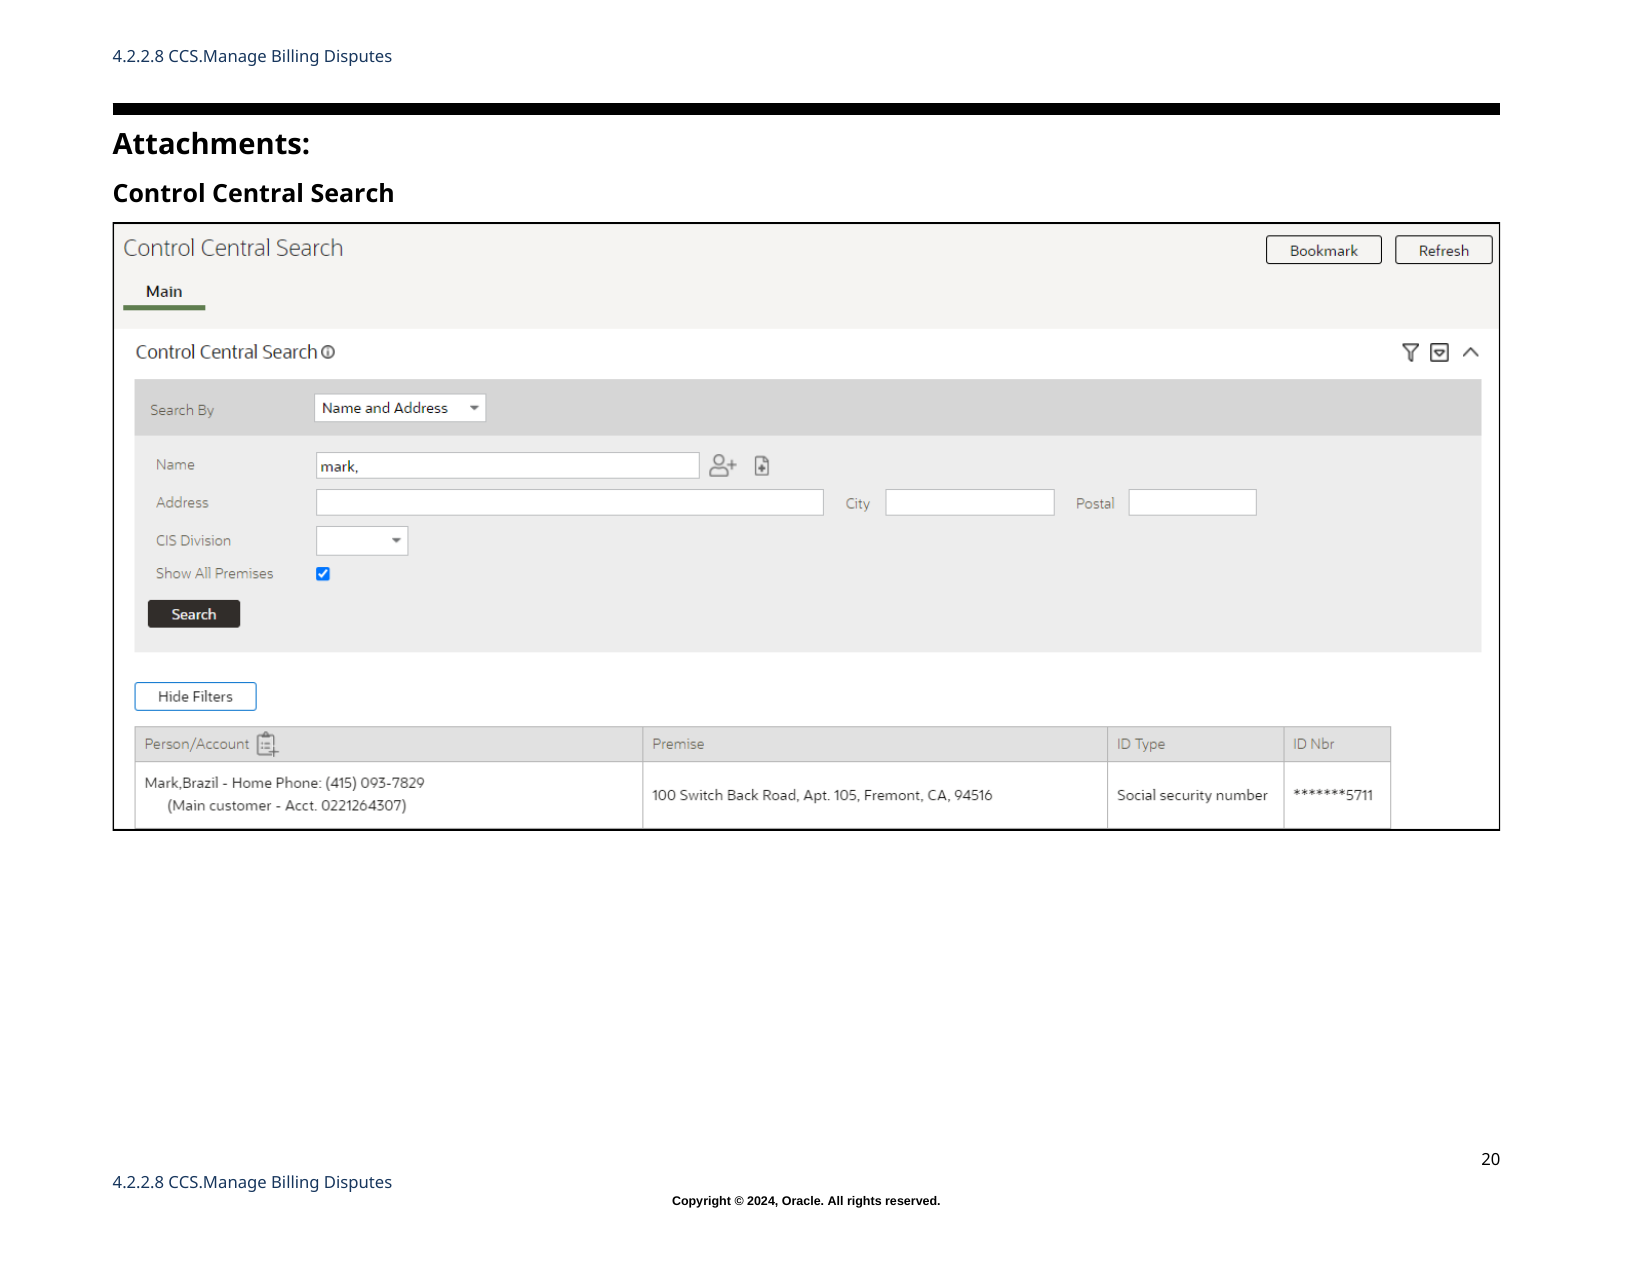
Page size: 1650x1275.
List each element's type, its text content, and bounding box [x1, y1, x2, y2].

subtitle Control Central Search [112, 176, 1500, 210]
picture [112, 222, 1500, 831]
subtitle Attachments: [112, 104, 1500, 163]
